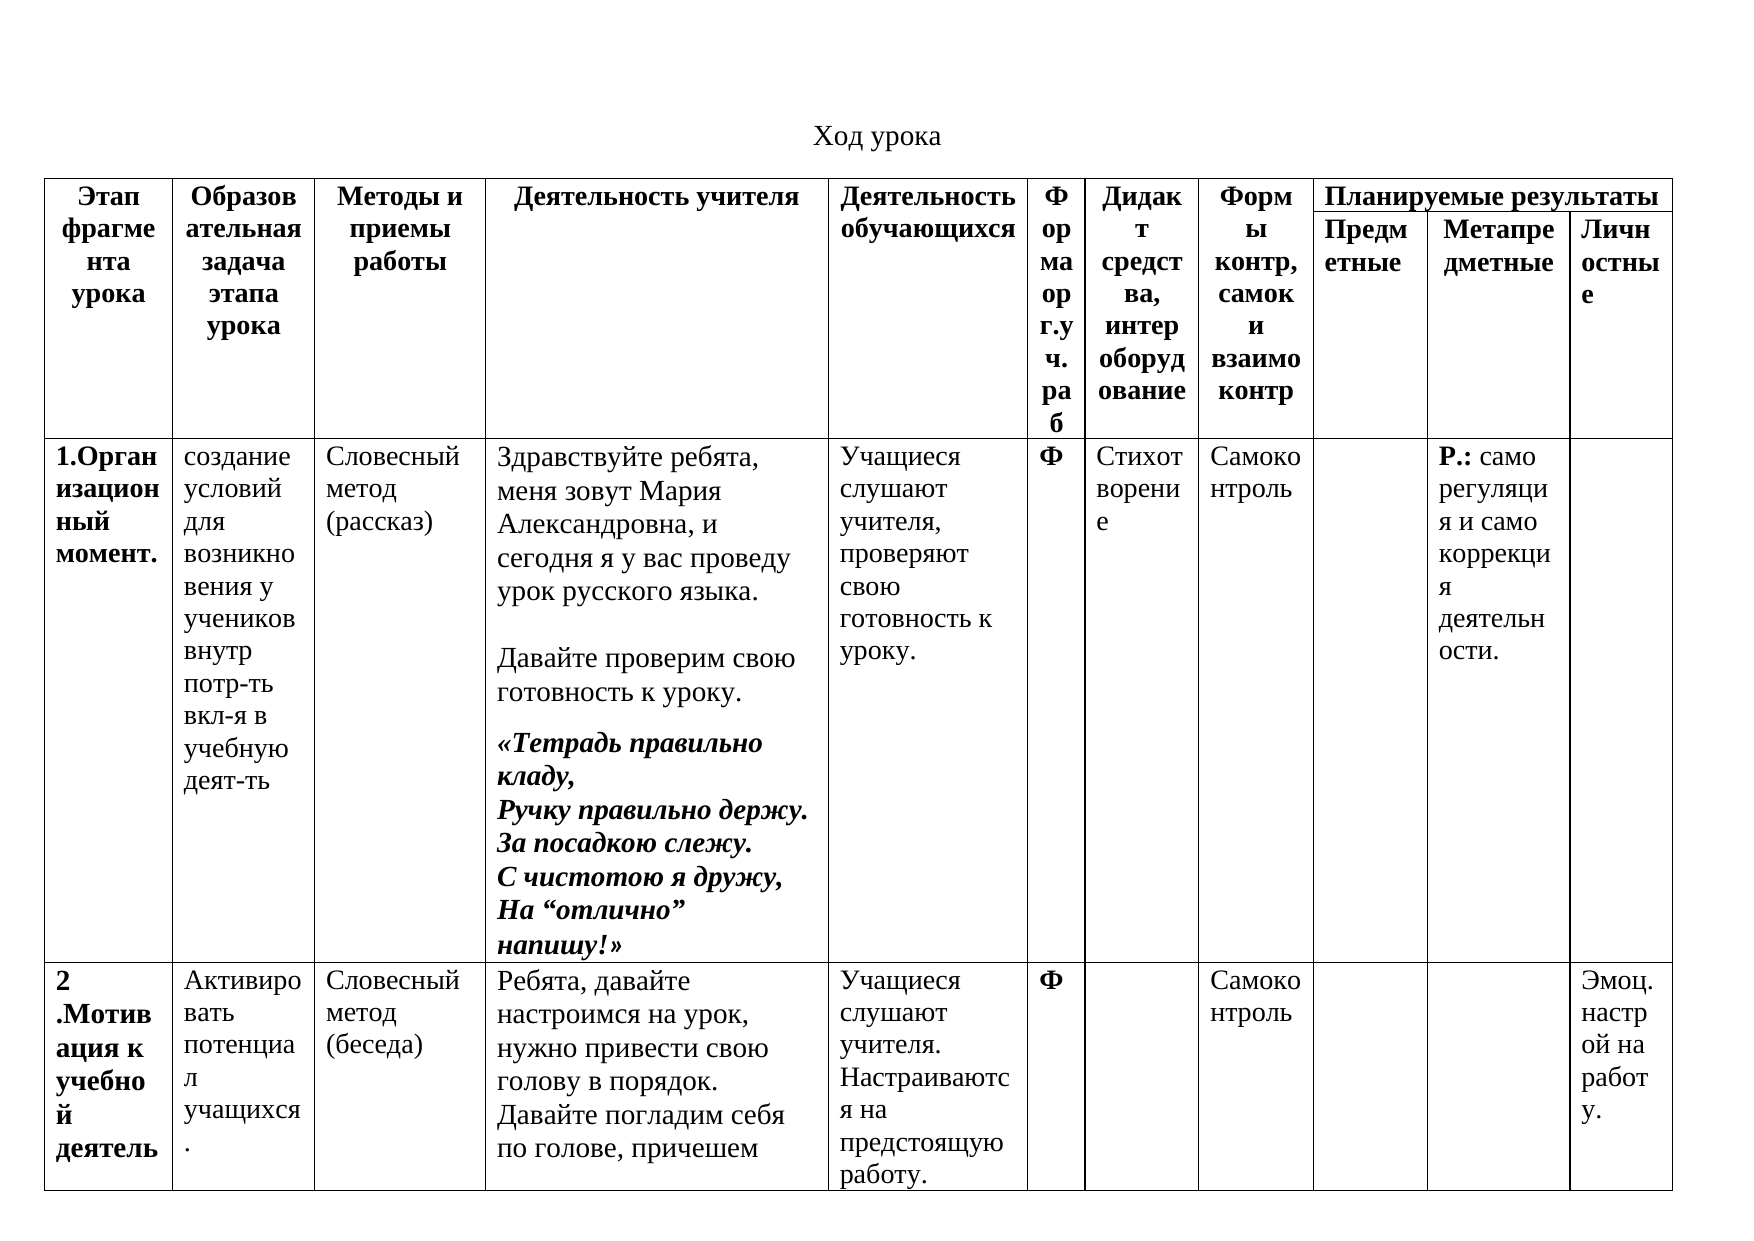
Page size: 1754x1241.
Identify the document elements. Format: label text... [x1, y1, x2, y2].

table_header Деятельность учителя [486, 179, 828, 438]
table_cell Р.: само регуляция и само коррекция деятельности. [1428, 439, 1569, 962]
table_cell [1314, 439, 1427, 962]
table_header Методы и приемы работы [315, 179, 485, 438]
table_cell создание условий для возникновения у учеников внутр потр-ть вкл-я в учебную деят-ть [173, 439, 314, 962]
table_cell Метапредметные [1428, 212, 1569, 438]
table_header Планируемые результаты [1314, 179, 1672, 211]
table_cell [1086, 963, 1198, 1189]
table_header Формы контр, самок и взаимоконтр [1199, 179, 1313, 438]
table_cell Словесный метод (рассказ) [315, 439, 485, 962]
text Ход урока [118, 118, 1636, 152]
table_header Образовательная задача этапа урока [173, 179, 314, 438]
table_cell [45, 963, 172, 1189]
table_cell Учащиеся слушают учителя, проверяют свою готовность к уроку. [829, 439, 1027, 962]
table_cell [1571, 963, 1672, 1189]
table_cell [315, 963, 485, 1189]
table_header Дидакт средства, интер оборудование [1086, 179, 1198, 438]
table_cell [486, 963, 828, 1189]
table_header Деятельность обучающихся [829, 179, 1027, 438]
table_cell Ф [1028, 963, 1084, 1189]
table_cell 1.Организационный момент. [45, 439, 172, 962]
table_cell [829, 963, 1027, 1189]
table_cell Стихотворение [1086, 439, 1198, 962]
table_cell Здравствуйте ребята, меня зовут Мария Александровна, и сегодня я у вас проведу урок русского языка. Давайте проверим свою готовность к уроку. «Тетрадь правильно кладу, Ручку правильно держу. За посадкою слежу. С чистотою я дружу, На “отлично” напишу!» [486, 439, 828, 962]
table_cell [1428, 963, 1569, 1189]
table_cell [173, 963, 314, 1189]
table_cell Самоконтроль [1199, 963, 1313, 1189]
table_cell Личностные [1571, 212, 1672, 438]
table_cell Предметные [1314, 212, 1427, 438]
table_cell Ф [1028, 439, 1084, 962]
table_cell [1314, 963, 1427, 1189]
table_cell Самоконтроль [1199, 439, 1313, 962]
table_cell [1571, 439, 1672, 962]
table_header Форма орг.уч.раб [1028, 179, 1084, 438]
table_header Этап фрагмента урока [45, 179, 172, 438]
